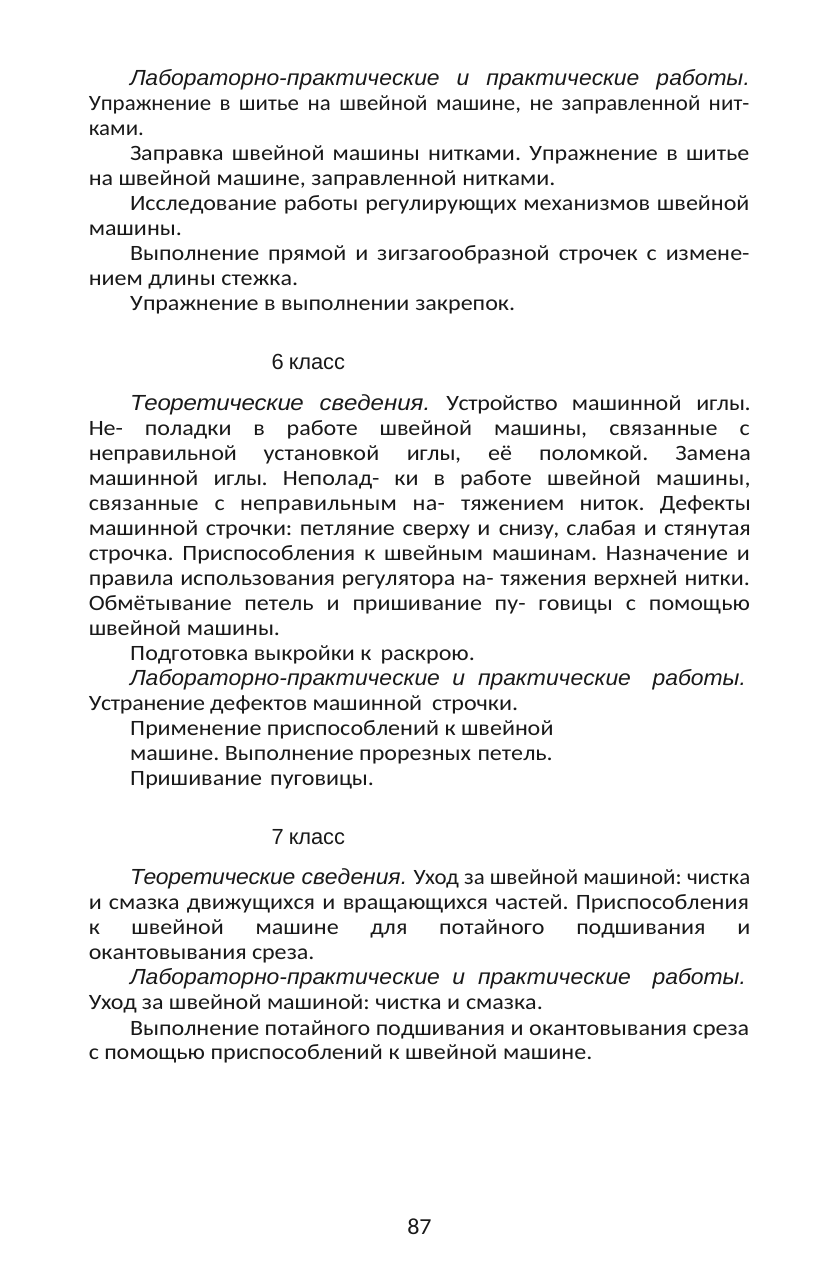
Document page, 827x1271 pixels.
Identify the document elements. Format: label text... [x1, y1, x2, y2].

text Устранение дефектов машинной строчки. [88, 690, 753, 715]
text Уход за швейной машиной: чистка и смазка. [88, 989, 753, 1015]
list класс [207, 349, 409, 374]
text Теоретические сведения. Устройство машинной иглы. Не- поладки в работе швейной машины, связанные с неправильной установкой иглы, её поломкой. Замена машинной иглы. Неполад- ки в работе швейной машины, связанные с неправильным на- тяжением ниток. Дефекты машинной строчки: петляние сверху и снизу, слабая и стянутая строчка. Приспособления к швейным машинам. Назначение и правила использования регулятора на- тяжения верхней нитки. Обмётывание петель и пришивание пу- говицы с помощью швейной машины. [88, 390, 751, 640]
text Упражнение в выполнении закрепок. [130, 290, 753, 316]
text Выполнение потайного подшивания и окантовывания среза с помощью приспособлений к швейной машине. [88, 1015, 750, 1065]
text Лабораторно-практические и практические работы. [130, 965, 753, 989]
text Исследование работы регулирующих механизмов швейной машины. [88, 190, 750, 240]
text Применение приспособлений к швейной машине. Выполнение прорезных петель. [130, 716, 648, 766]
text Теоретические сведения. Уход за швейной машиной: чистка и смазка движущихся и вращающихся частей. Приспособления к швейной машине для потайного подшивания и окантовывания среза. [88, 865, 750, 965]
text Лабораторно-практические и практические работы. [130, 666, 753, 690]
text Заправка швейной машины нитками. Упражнение в шитье на швейной машине, заправленной нитками. [88, 140, 750, 190]
text Лабораторно-практические и практические работы. Упражнение в шитье на швейной машине, не заправленной нит- ками. [88, 65, 751, 140]
text Выполнение прямой и зигзагообразной строчек с измене- нием длины стежка. [88, 240, 750, 290]
subtitle 87 [87, 1212, 752, 1240]
list класс [207, 824, 409, 849]
text Пришивание пуговицы. [130, 766, 753, 791]
text Подготовка выкройки к раскрою. [130, 640, 753, 666]
